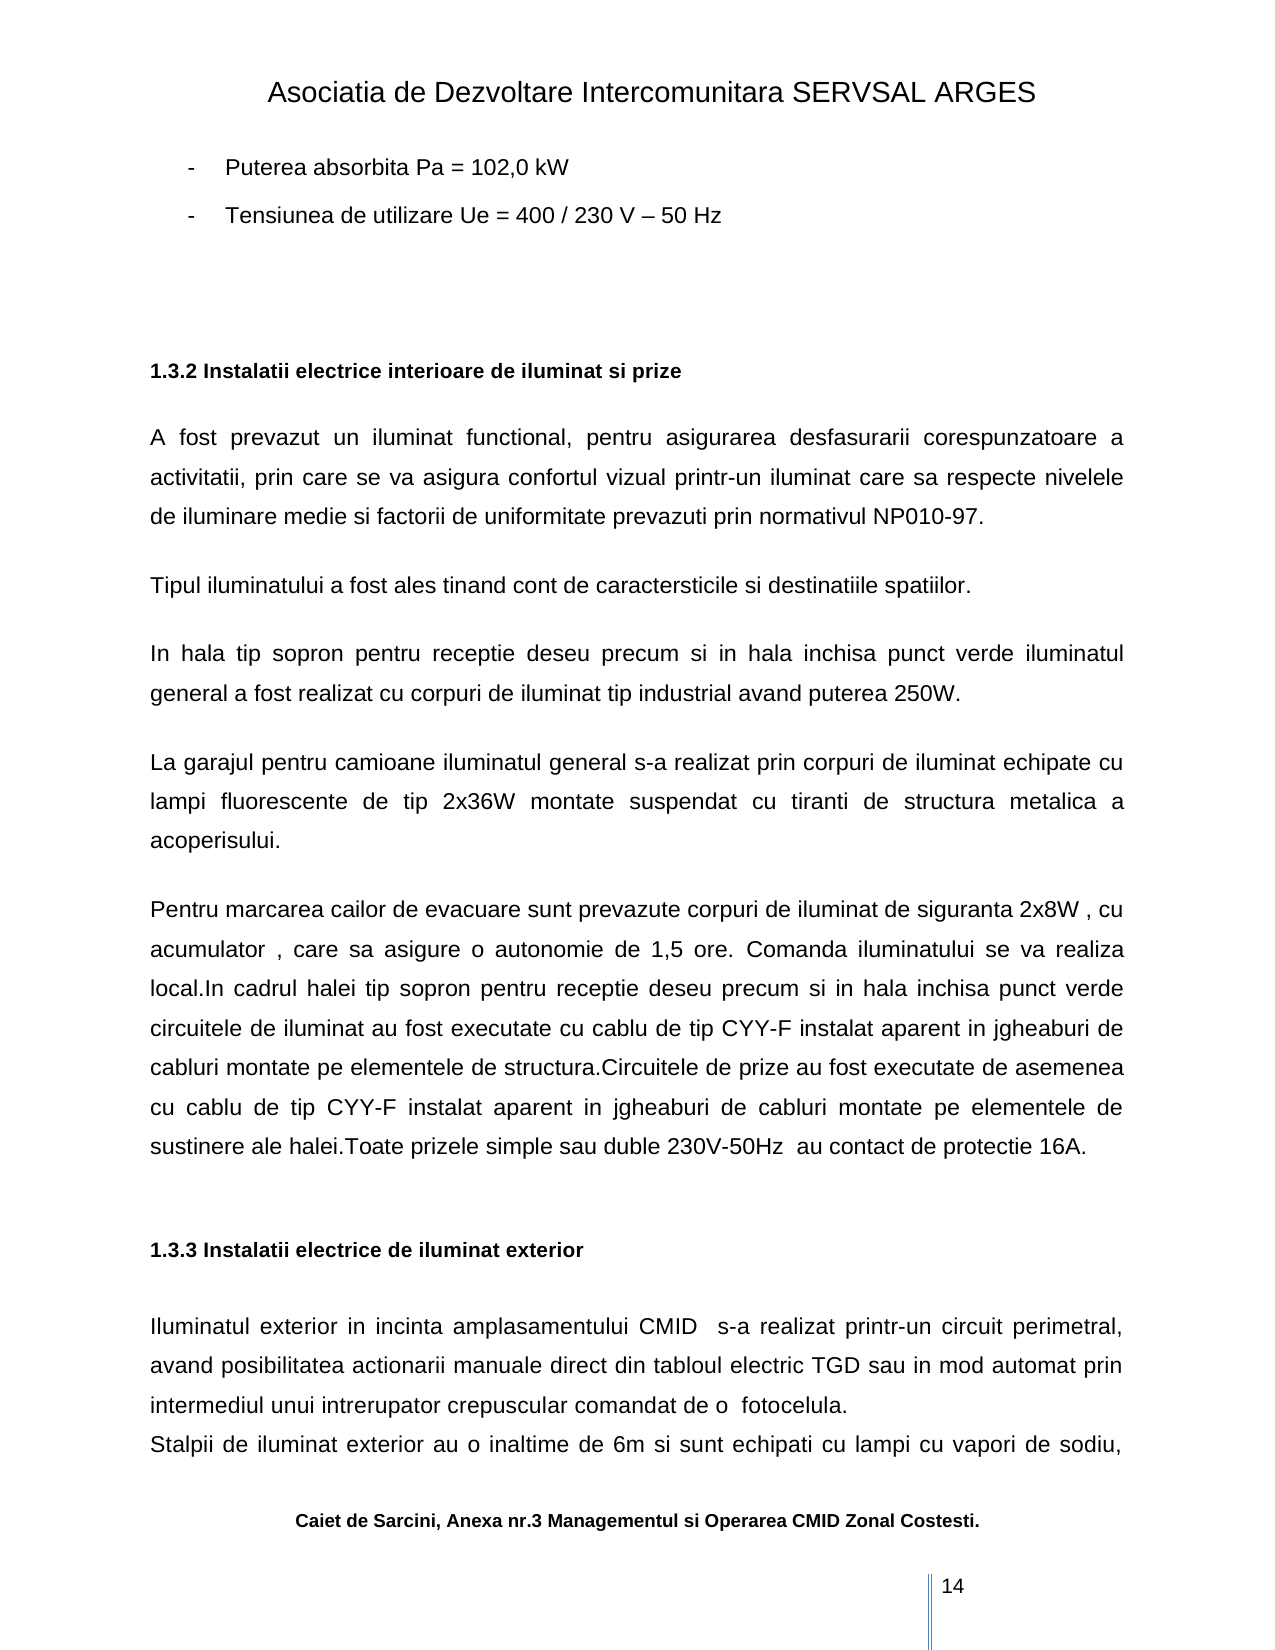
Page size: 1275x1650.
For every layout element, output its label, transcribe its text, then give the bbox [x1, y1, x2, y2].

text A fost prevazut un iluminat functional, pentru asigurarea desfasurarii corespunzatoare a activitatii, prin care se va asigura confortul vizual printr-un iluminat care sa respecte nivelele de iluminare medie si factorii de uniformitate prevazuti prin normativul NP010-97. [150, 424, 1125, 529]
text 1.3.3 Instalatii electrice de iluminat exterior [150, 1237, 1125, 1261]
list Tensiunea de utilizare Ue = 400 / 230 V – 50 Hz [187, 202, 1118, 228]
text La garajul pentru camioane iluminatul general s-a realizat prin corpuri de iluminat echipate cu lampi fluorescente de tip 2x36W montate suspendat cu tiranti de structura metalica a acoperisului. [150, 748, 1125, 854]
text Pentru marcarea cailor de evacuare sunt prevazute corpuri de iluminat de siguranta 2x8W , cu acumulator , care sa asigure o autonomie de 1,5 ore. Comanda iluminatului se va realiza local.In cadrul halei tip sopron pentru receptie deseu precum si in hala inchisa punct verde circuitele de iluminat au fost executate cu cablu de tip CYY-F instalat aparent in jgheaburi de cabluri montate pe elementele de structura.Circuitele de prize au fost executate de asemenea cu cablu de tip CYY-F instalat aparent in jgheaburi de cabluri montate pe elementele de sustinere ale halei.Toate prizele simple sau duble 230V-50Hz au contact de protectie 16A. [150, 896, 1125, 1159]
text In hala tip sopron pentru receptie deseu precum si in hala inchisa punct verde iluminatul general a fost realizat cu corpuri de iluminat tip industrial avand puterea 250W. [150, 640, 1125, 706]
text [150, 1431, 1125, 1458]
text Tipul iluminatului a fost ales tinand cont de caractersticile si destinatiile spatiilor. [150, 572, 1125, 598]
list Puterea absorbita Pa = 102,0 kW [187, 154, 1118, 181]
text Iluminatul exterior in incinta amplasamentului CMID s-a realizat printr-un circuit perimetral, avand posibilitatea actionarii manuale direct din tabloul electric TGD sau in mod automat prin intermediul unui intrerupator crepuscular comandat de o fotocelula. [150, 1313, 1125, 1418]
text 1.3.2 Instalatii electrice interioare de iluminat si prize [150, 359, 1125, 383]
